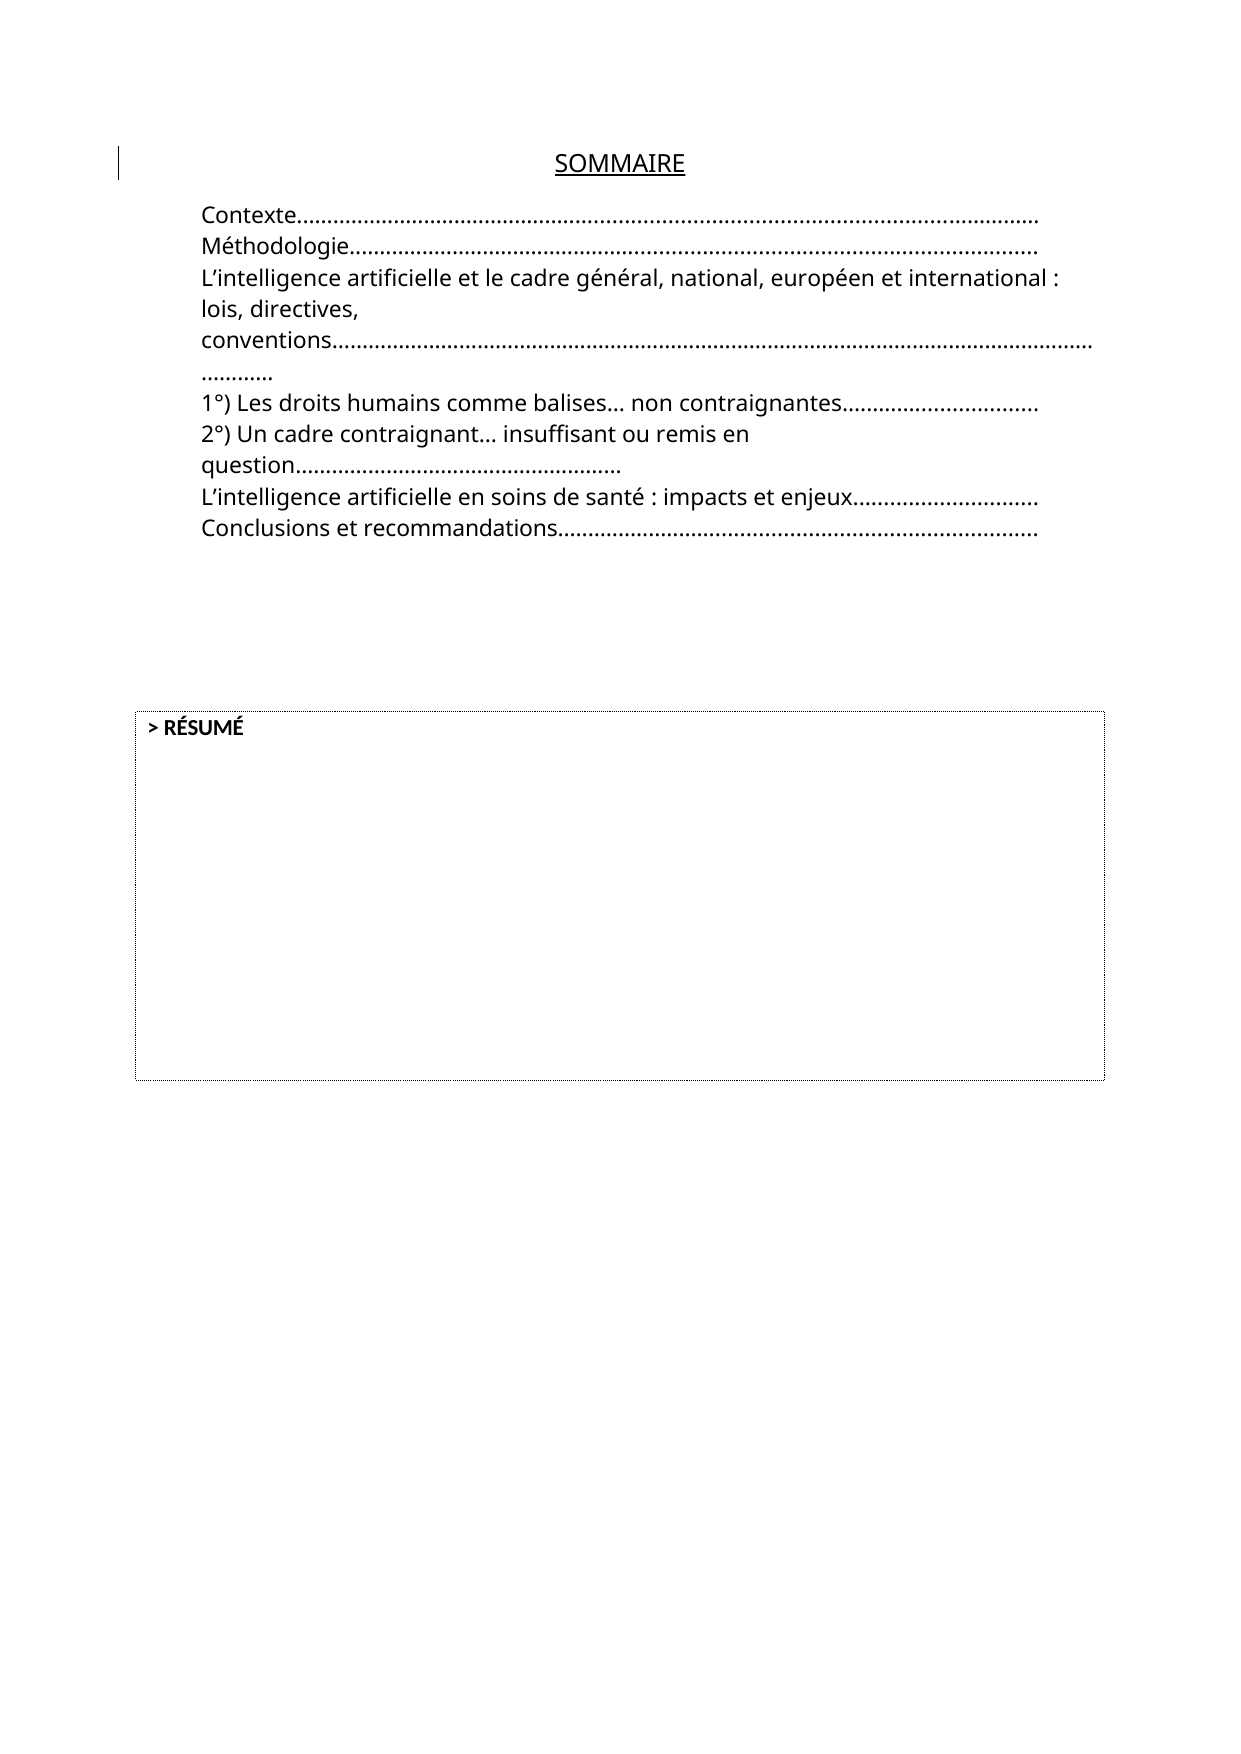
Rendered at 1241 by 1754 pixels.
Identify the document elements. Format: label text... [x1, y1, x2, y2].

text Contexte …………… [201, 199, 1107, 230]
text Conclusions et recommandations [201, 512, 1107, 543]
text 1°) Les droits humains comme balises… non contraignantes [201, 387, 1107, 418]
text 2°) Un cadre contraignant… insuffisant ou remis en question……………………………………………… [201, 418, 1107, 481]
text L’intelligence artificielle et le cadre général, national, européen et international : lois, directives, conventions………………………………………………………………………………………………………………………… [201, 262, 1107, 387]
text Méthodologie [201, 230, 1107, 262]
text SOMMAIRE [133, 146, 1107, 179]
text L’intelligence artificielle en soins de santé : impacts et enjeux [201, 481, 1107, 512]
